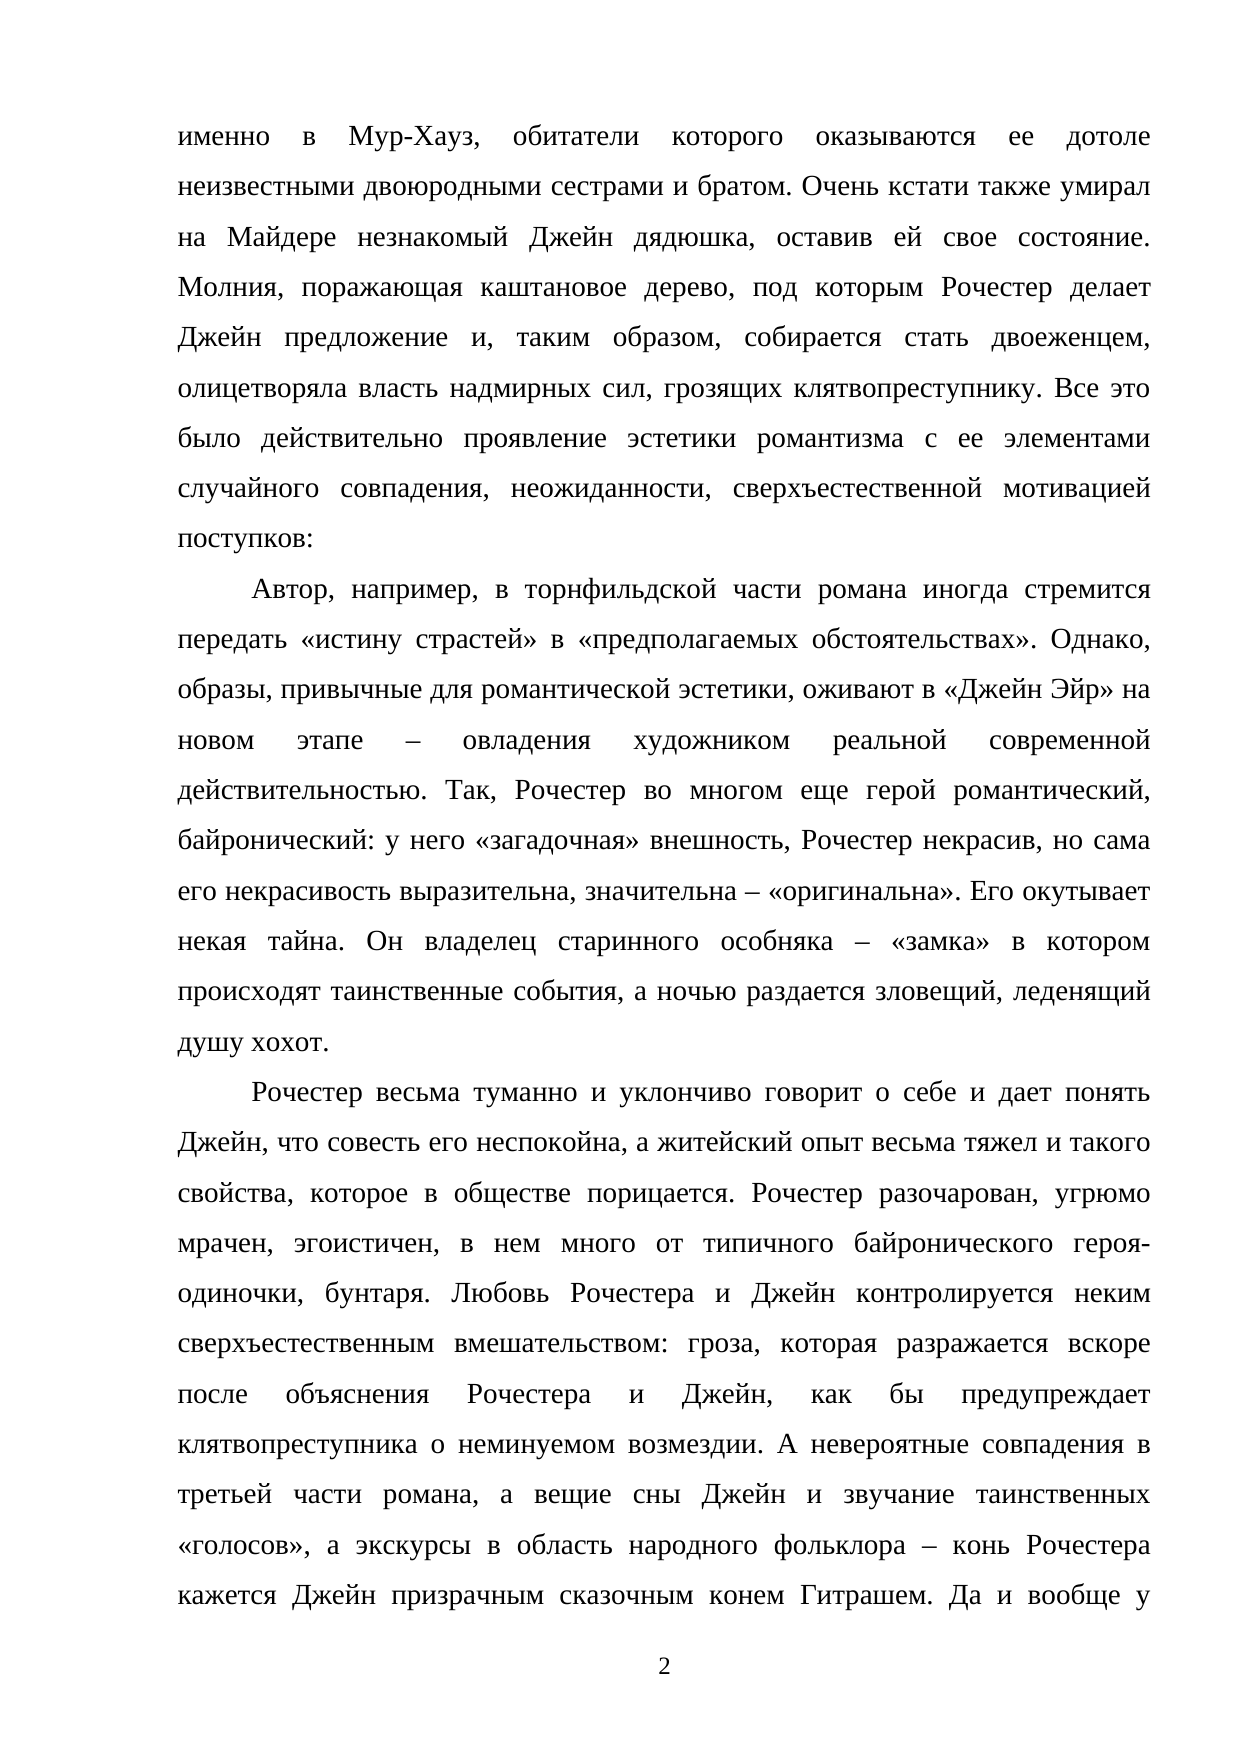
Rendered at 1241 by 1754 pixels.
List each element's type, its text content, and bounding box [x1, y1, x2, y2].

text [177, 1074, 1152, 1611]
text Автор, например, в торнфильдской части романа иногда стремится передать «истину страстей» в «предполагаемых обстоятельствах». Однако, образы, привычные для романтической эстетики, оживают в «Джейн Эйр» на новом этапе – овладения художником реальной современной действительностью. Так, Рочестер во многом еще герой романтический, байронический: у него «загадочная» внешность, Рочестер некрасив, но сама его некрасивость выразительна, значительна – «оригинальна». Его окутывает некая тайна. Он владелец старинного особняка – «замка» в котором происходят таинственные события, а ночью раздается зловещий, леденящий душу хохот. [177, 571, 1152, 1057]
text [177, 118, 1152, 554]
